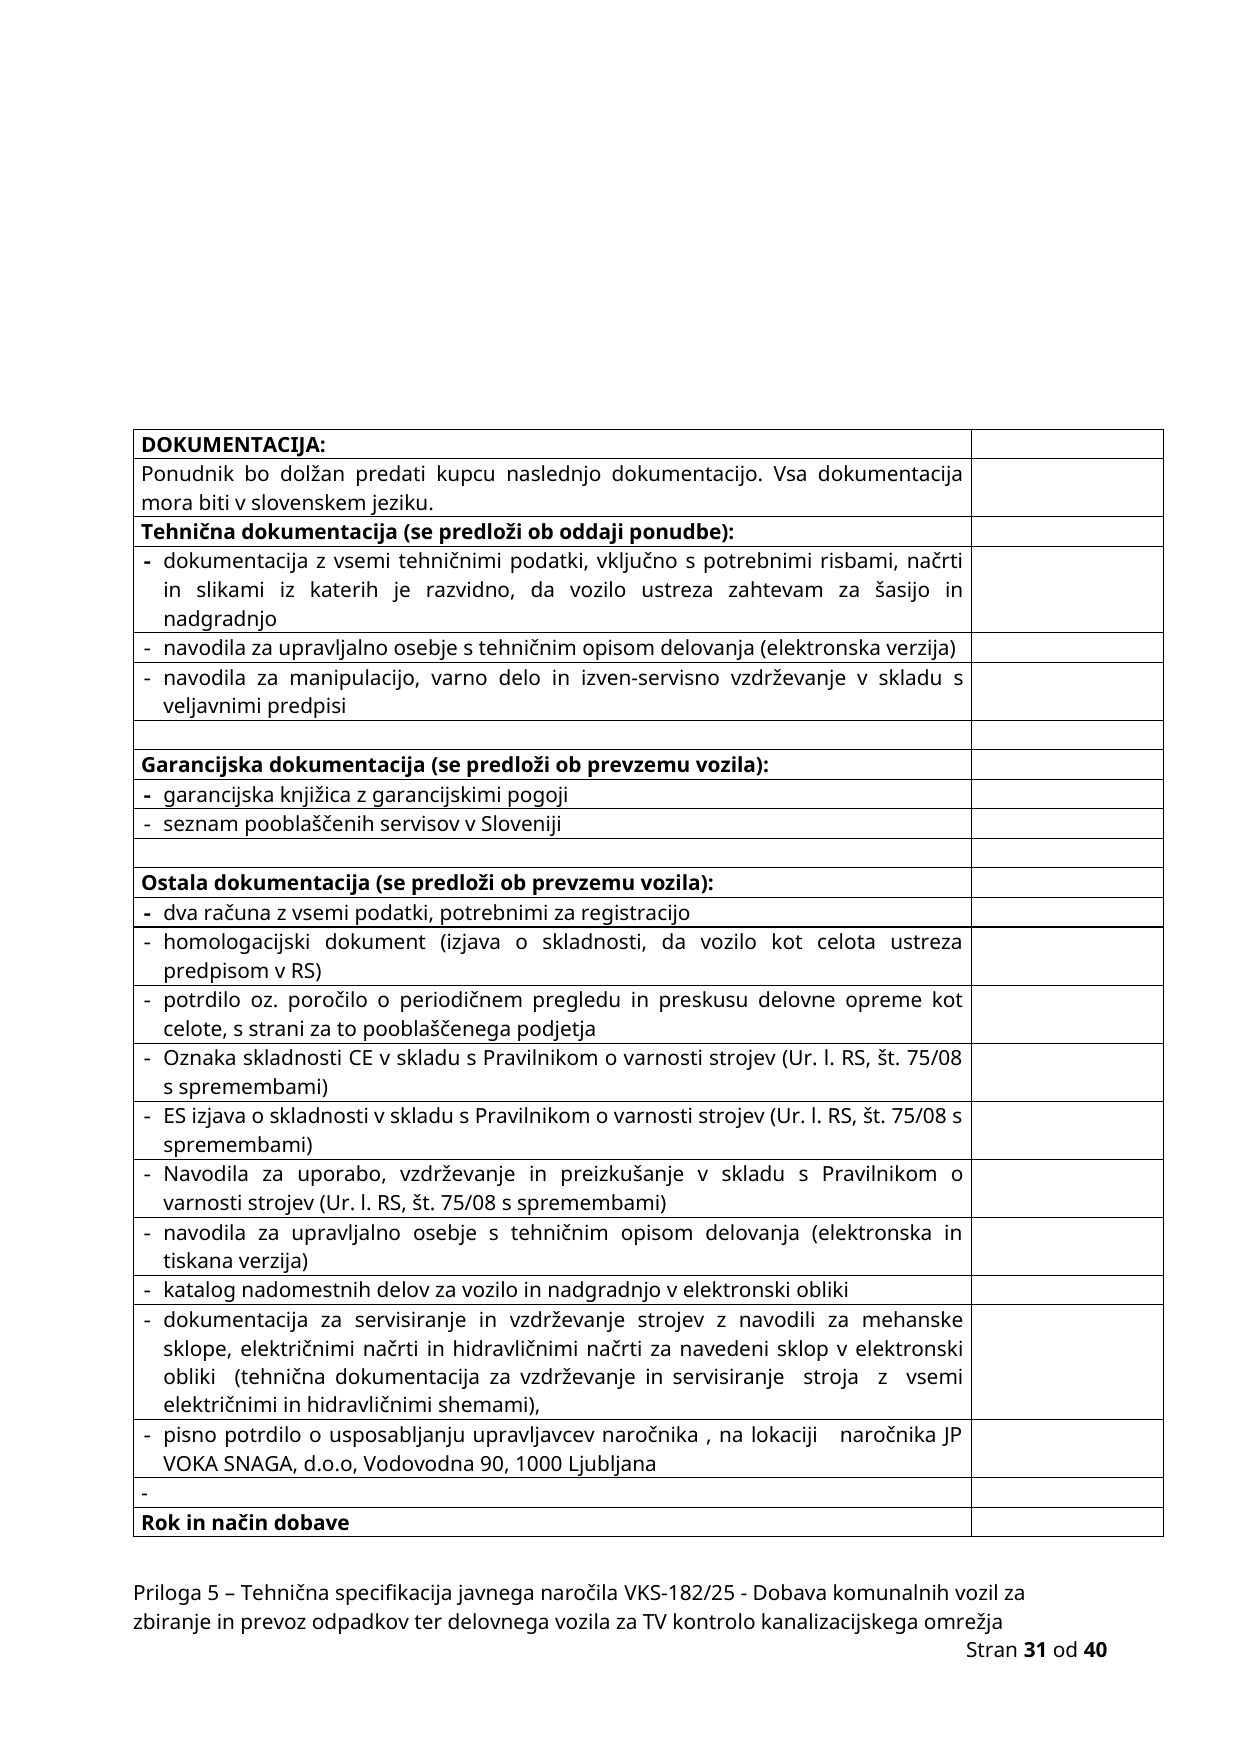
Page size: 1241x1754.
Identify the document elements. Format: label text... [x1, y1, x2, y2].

table_cell Rok in način dobave [134, 1508, 971, 1536]
table_cell dva računa z vsemi podatki, potrebnimi za registracijo [134, 898, 971, 926]
table_cell [972, 1305, 1163, 1419]
table_cell [134, 1478, 971, 1507]
table_cell [972, 1160, 1163, 1217]
table_cell katalog nadomestnih delov za vozilo in nadgradnjo v elektronski obliki [134, 1276, 971, 1304]
table_cell [972, 721, 1163, 749]
table_cell potrdilo oz. poročilo o periodičnem pregledu in preskusu delovne opreme kot celote, s strani za to pooblaščenega podjetja [134, 986, 971, 1042]
table_cell [972, 839, 1163, 867]
table_cell [972, 868, 1163, 897]
table_cell [972, 1508, 1163, 1536]
table_cell navodila za manipulacijo, varno delo in izven-servisno vzdrževanje v skladu s veljavnimi predpisi [134, 663, 971, 720]
table_cell Garancijska dokumentacija (se predloži ob prevzemu vozila): [134, 750, 971, 779]
table_cell seznam pooblaščenih servisov v Sloveniji [134, 809, 971, 838]
table_cell [972, 750, 1163, 779]
table_cell [972, 1102, 1163, 1158]
table_cell navodila za upravljalno osebje s tehničnim opisom delovanja (elektronska in tiskana verzija) [134, 1218, 971, 1274]
table_cell garancijska knjižica z garancijskimi pogoji [134, 780, 971, 808]
table_cell [972, 1276, 1163, 1304]
table_cell Tehnična dokumentacija (se predloži ob oddaji ponudbe): [134, 517, 971, 546]
table_cell [972, 780, 1163, 808]
table_cell Ostala dokumentacija (se predloži ob prevzemu vozila): [134, 868, 971, 897]
table_cell [972, 1478, 1163, 1507]
table_header DOKUMENTACIJA: [134, 430, 971, 458]
table_cell navodila za upravljalno osebje s tehničnim opisom delovanja (elektronska verzija) [134, 633, 971, 662]
table_header [972, 430, 1163, 458]
table_cell [972, 986, 1163, 1042]
table_cell [972, 547, 1163, 632]
table_cell Oznaka skladnosti CE v skladu s Pravilnikom o varnosti strojev (Ur. l. RS, št. 75/08 s spremembami) [134, 1044, 971, 1101]
table_cell [134, 839, 971, 867]
table_cell [972, 459, 1163, 516]
table_cell pisno potrdilo o usposabljanju upravljavcev naročnika , na lokaciji naročnika JP VOKA SNAGA, d.o.o, Vodovodna 90, 1000 Ljubljana [134, 1420, 971, 1477]
table_cell Navodila za uporabo, vzdrževanje in preizkušanje v skladu s Pravilnikom o varnosti strojev (Ur. l. RS, št. 75/08 s spremembami) [134, 1160, 971, 1217]
table_cell [134, 721, 971, 749]
table_cell [972, 809, 1163, 838]
table_cell [972, 1044, 1163, 1101]
table_cell [972, 1218, 1163, 1274]
table_cell [972, 1420, 1163, 1477]
table_cell [972, 517, 1163, 546]
table_cell ES izjava o skladnosti v skladu s Pravilnikom o varnosti strojev (Ur. l. RS, št. 75/08 s spremembami) [134, 1102, 971, 1158]
table_cell Ponudnik bo dolžan predati kupcu naslednjo dokumentacijo. Vsa dokumentacija mora biti v slovenskem jeziku. [134, 459, 971, 516]
table_cell [972, 928, 1163, 984]
table_cell [972, 663, 1163, 720]
table_cell homologacijski dokument (izjava o skladnosti, da vozilo kot celota ustreza predpisom v RS) [134, 928, 971, 984]
table_cell [972, 633, 1163, 662]
table_cell dokumentacija za servisiranje in vzdrževanje strojev z navodili za mehanske sklope, električnimi načrti in hidravličnimi načrti za navedeni sklop v elektronski obliki (tehnična dokumentacija za vzdrževanje in servisiranje stroja z vsemi električnimi in hidravličnimi shemami), [134, 1305, 971, 1419]
table_cell [972, 898, 1163, 926]
table_cell dokumentacija z vsemi tehničnimi podatki, vključno s potrebnimi risbami, načrti in slikami iz katerih je razvidno, da vozilo ustreza zahtevam za šasijo in nadgradnjo [134, 547, 971, 632]
